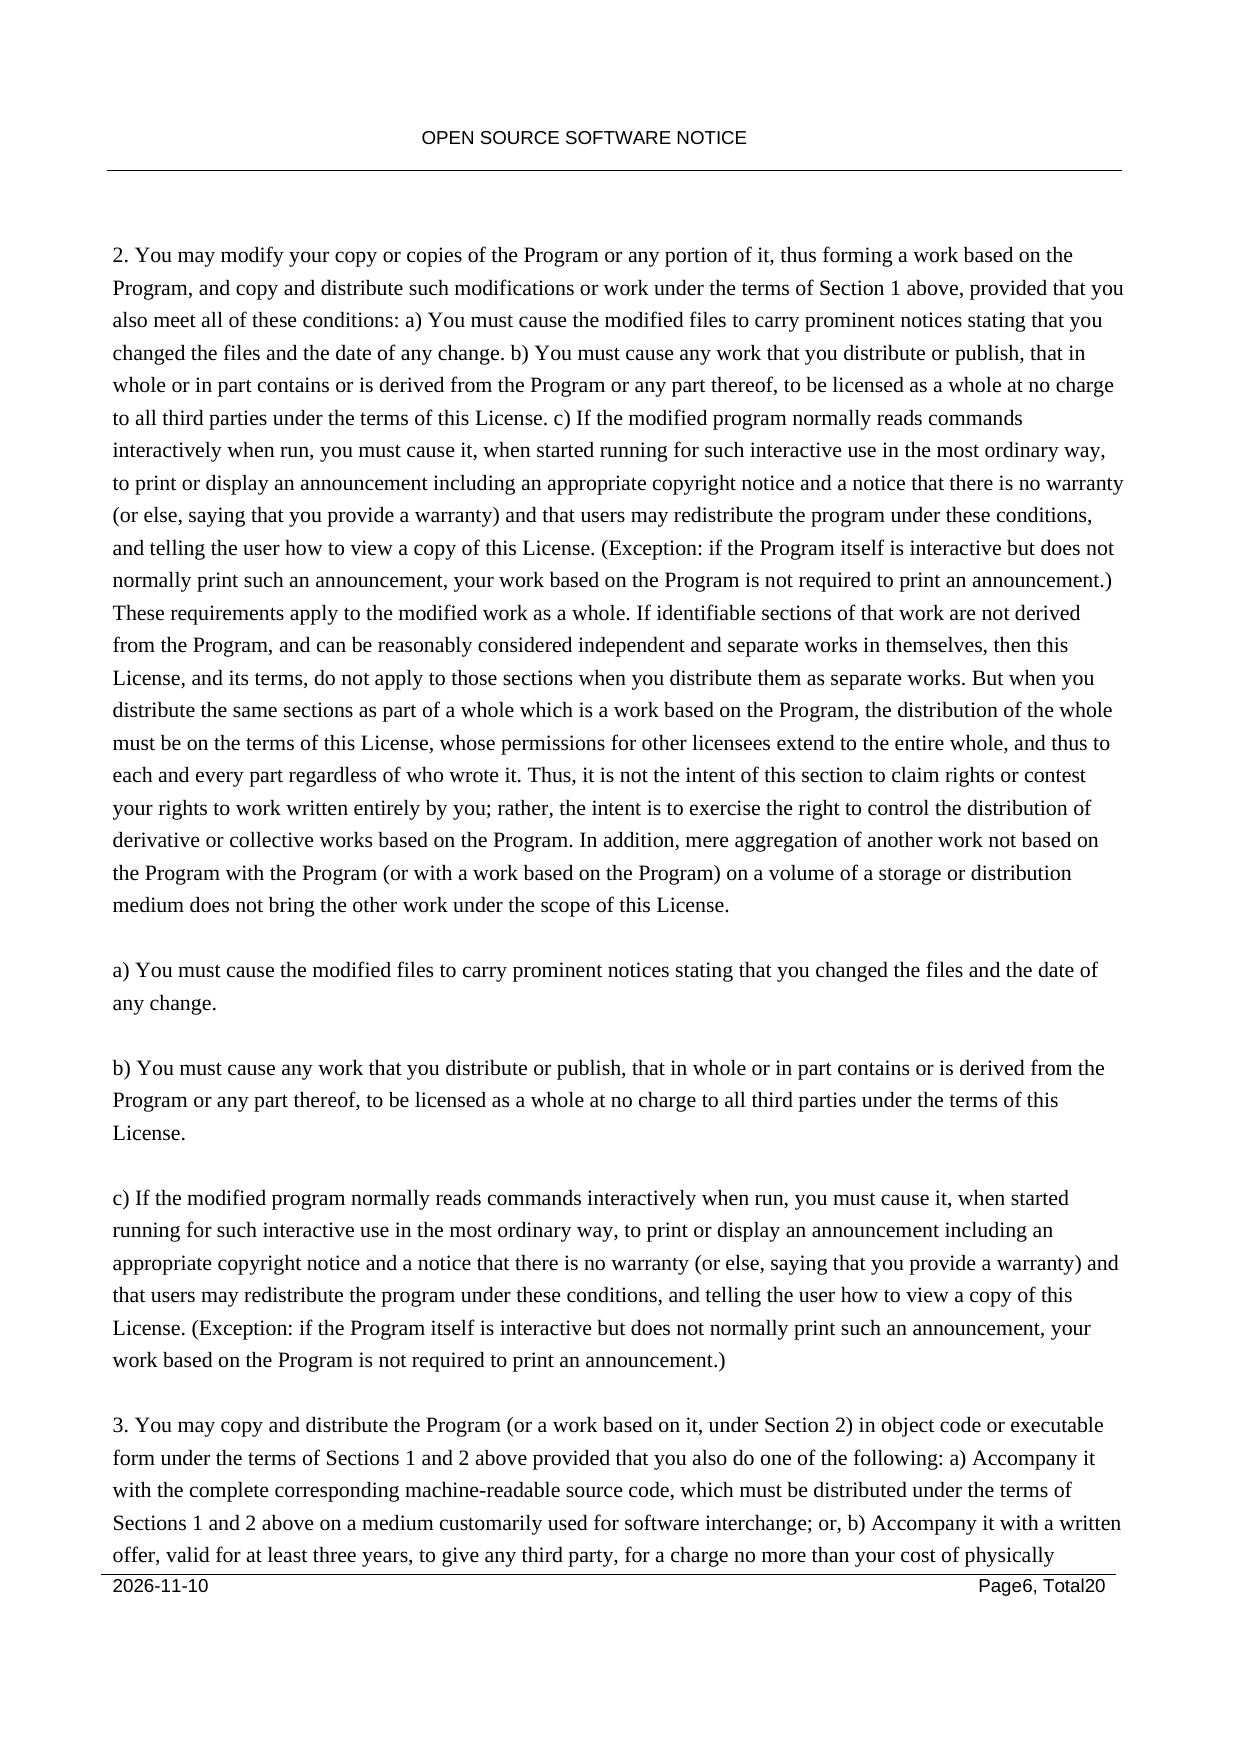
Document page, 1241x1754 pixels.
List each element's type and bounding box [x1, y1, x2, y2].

text [112, 206, 1128, 1571]
